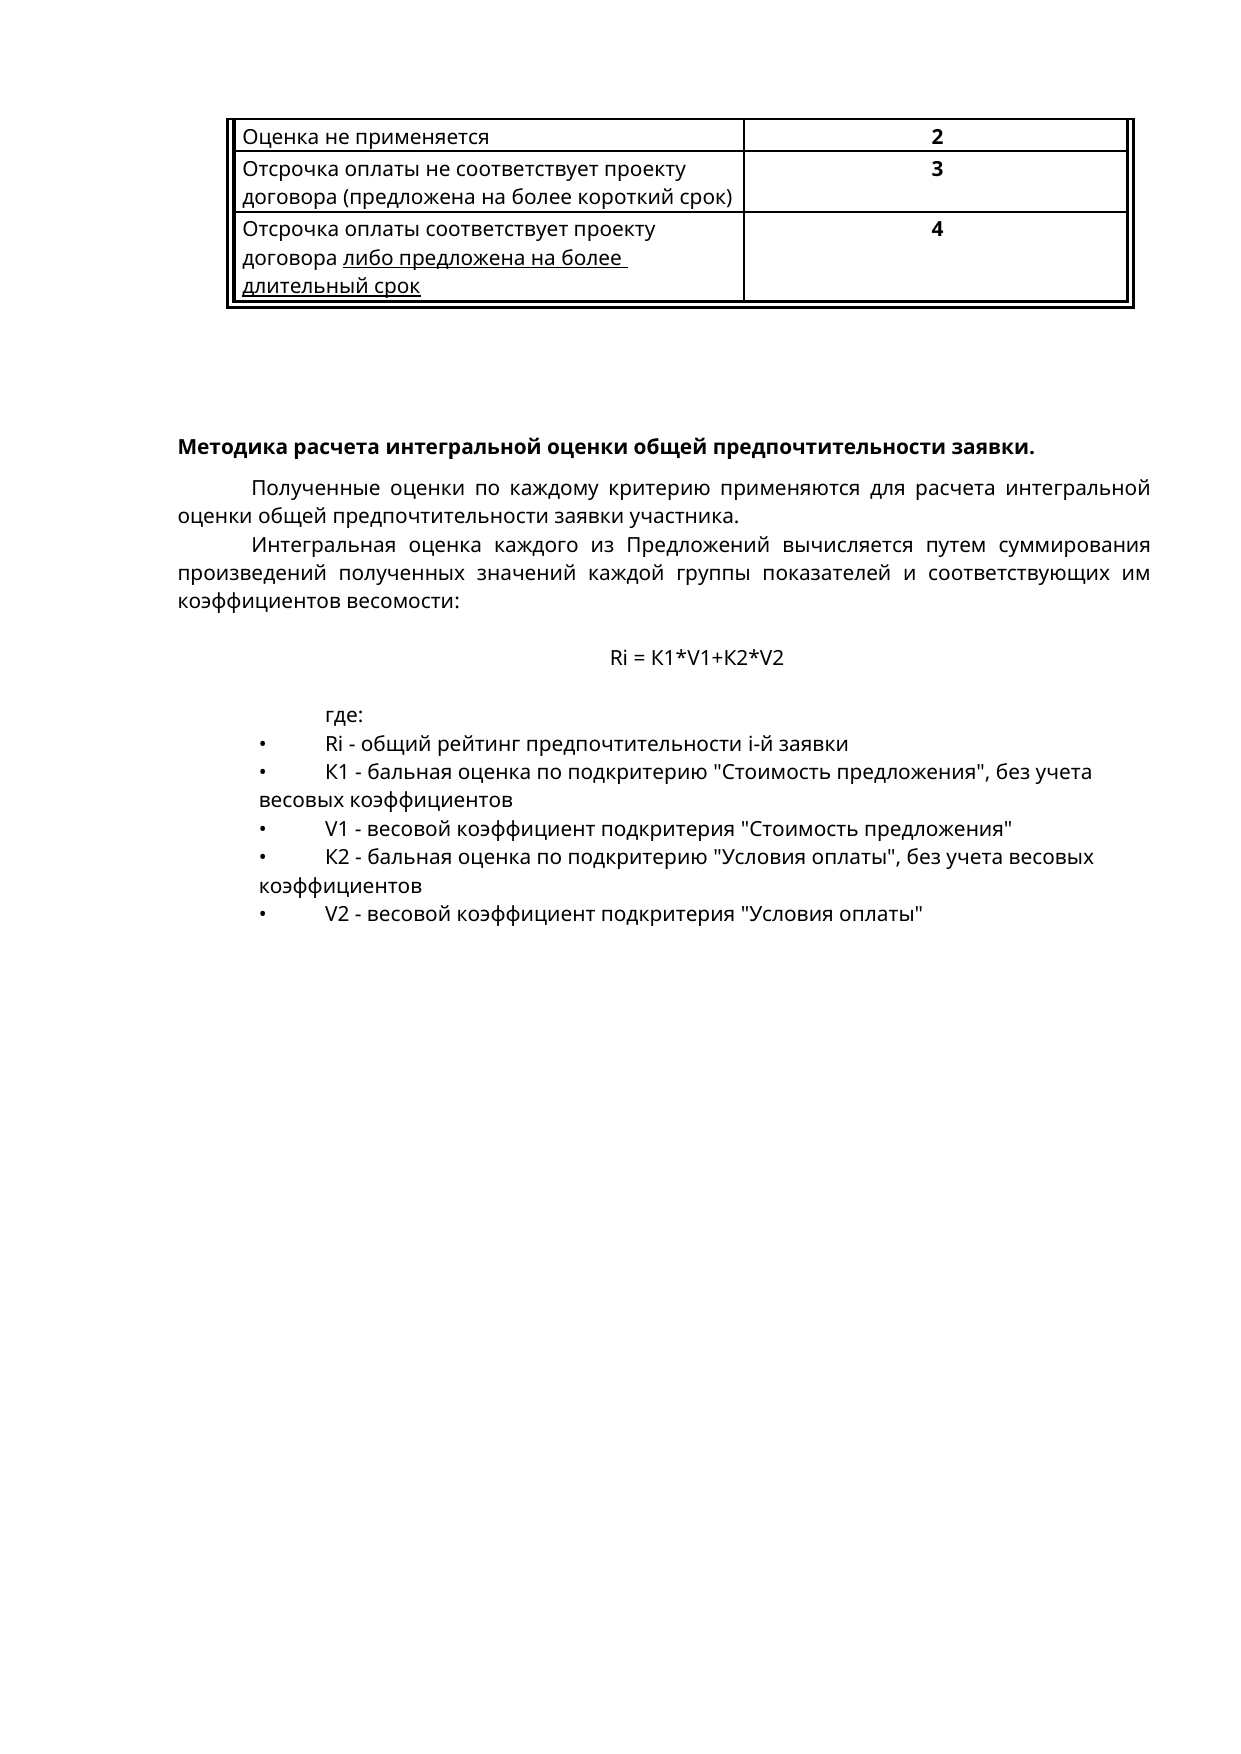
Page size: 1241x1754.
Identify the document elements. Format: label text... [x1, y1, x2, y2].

text • К2 - бальная оценка по подкритерию "Условия оплаты", без учета весовых коэффициентов [258, 842, 1135, 899]
text Полученные оценки по каждому критерию применяются для расчета интегральной оценки общей предпочтительности заявки участника. [177, 473, 1152, 530]
table_cell 2 [745, 120, 1126, 150]
text • V1 - весовой коэффициент подкритерия "Стоимость предложения" [258, 814, 1135, 842]
table_cell Отсрочка оплаты соответствует проекту договора либо предложена на более длительный срок [236, 213, 743, 300]
table_cell Отсрочка оплаты не соответствует проекту договора (предложена на более короткий срок) [236, 152, 743, 211]
text • V2 - весовой коэффициент подкритерия "Условия оплаты" [258, 899, 1135, 928]
table_cell 4 [745, 213, 1126, 300]
text • К1 - бальная оценка по подкритерию "Стоимость предложения", без учета весовых коэффициентов [258, 757, 1135, 814]
table_cell Оценка не применяется [236, 120, 743, 150]
text Ri = К1*V1+К2*V2 [258, 643, 1135, 672]
table_cell 3 [745, 152, 1126, 211]
text Интегральная оценка каждого из Предложений вычисляется путем суммирования произведений полученных значений каждой группы показателей и соответствующих им коэффициентов весомости: [177, 530, 1152, 615]
text Методика расчета интегральной оценки общей предпочтительности заявки. [177, 432, 1152, 460]
text где: [258, 700, 1135, 729]
text • Ri - общий рейтинг предпочтительности i-й заявки [258, 729, 1135, 757]
